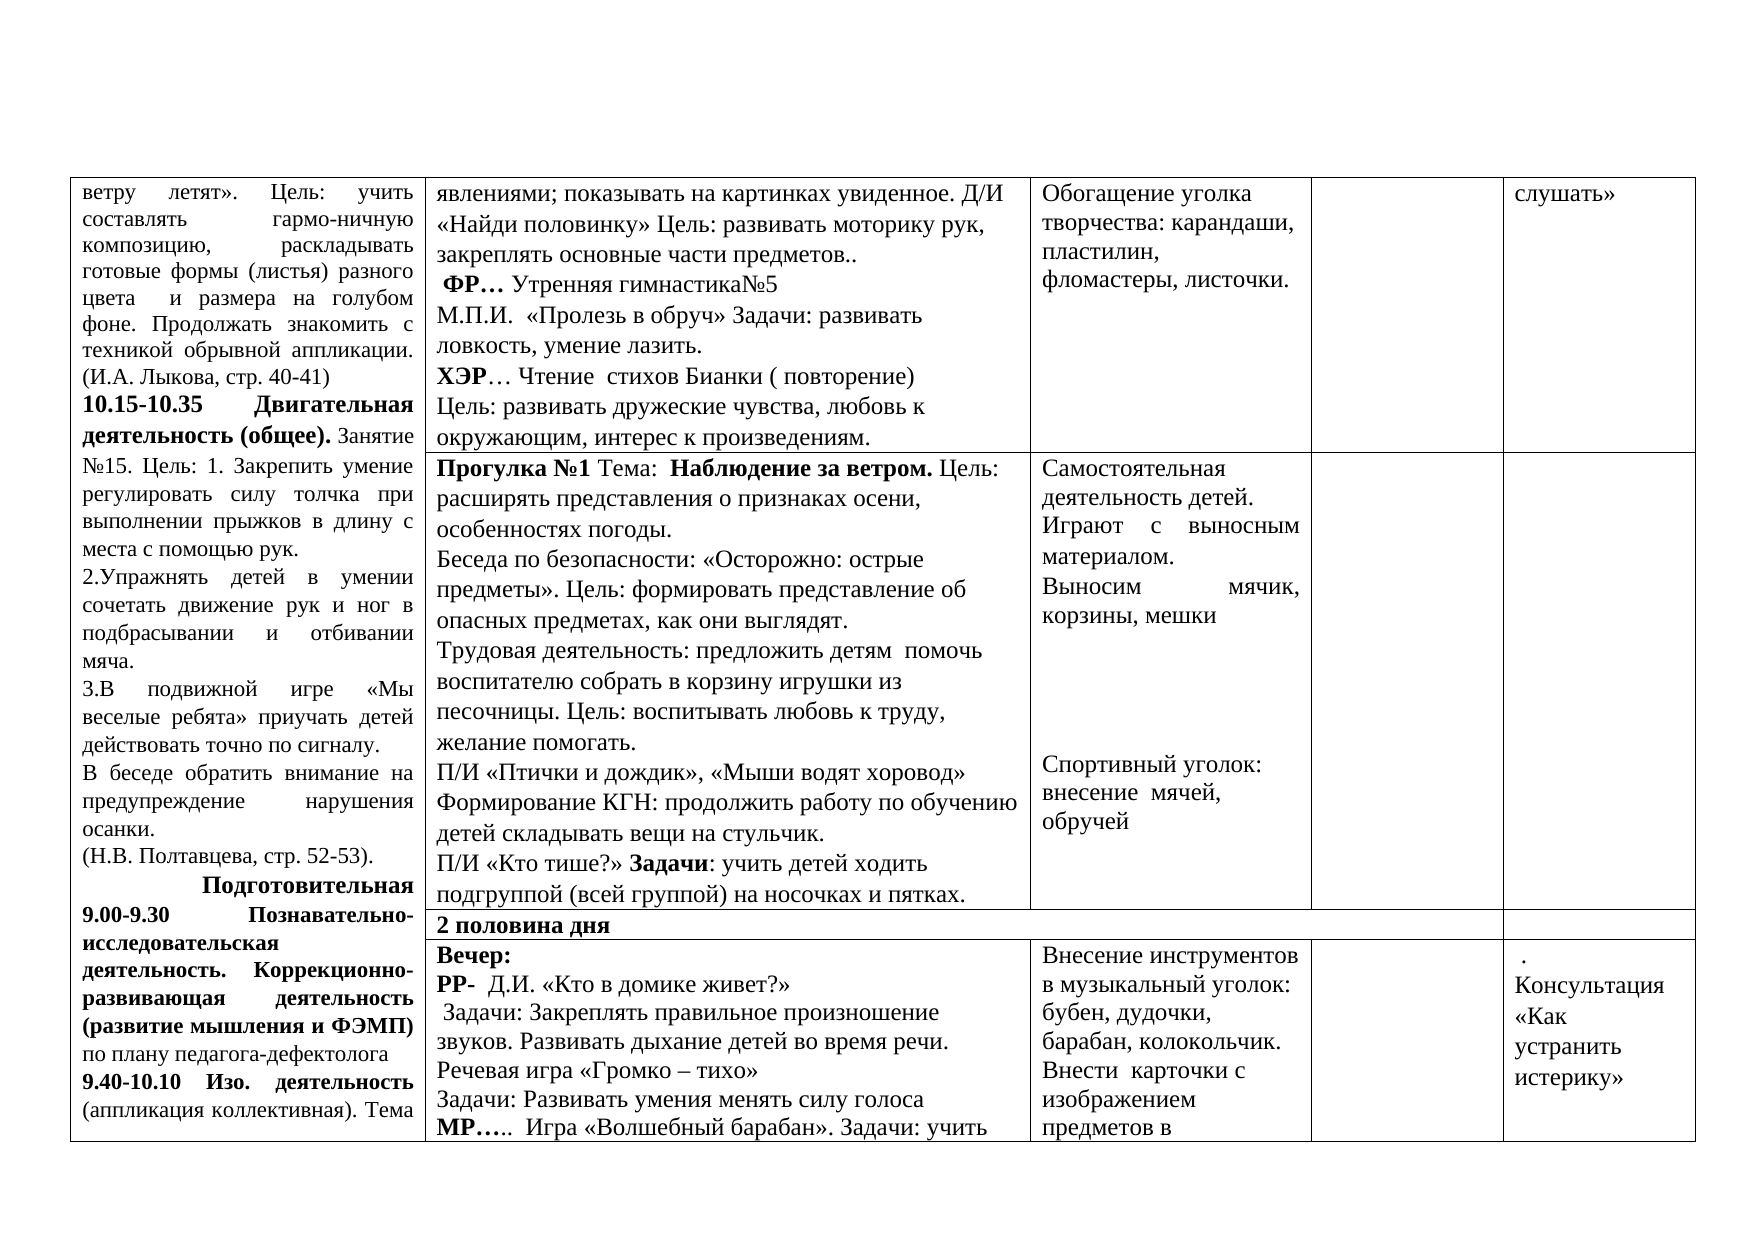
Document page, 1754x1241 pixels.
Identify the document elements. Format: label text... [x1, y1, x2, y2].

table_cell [1031, 940, 1311, 1141]
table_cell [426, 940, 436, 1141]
table_cell Самостоятельная деятельность детей. Играют с выносным материалом. Выносим мячик, корзины, мешки Спортивный уголок: внесение мячей, обручей [1031, 453, 1311, 909]
table_cell [1312, 178, 1503, 452]
table_cell 2 половина дня [426, 910, 1503, 939]
table_cell Прогулка №1 Тема: Наблюдение за ветром. Цель: расширять представления о признаках осени, особенностях погоды. Беседа по безопасности: «Осторожно: острые предметы». Цель: формировать представление об опасных предметах, как они выглядят. Трудовая деятельность: предложить детям помочь воспитателю собрать в корзину игрушки из песочницы. Цель: воспитывать любовь к труду, желание помогать. П/И «Птички и дождик», «Мыши водят хоровод» Формирование КГН: продолжить работу по обучению детей складывать вещи на стульчик. П/И «Кто тише?» Задачи: учить детей ходить подгруппой (всей группой) на носочках и пятках. [426, 453, 1030, 909]
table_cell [1031, 178, 1311, 452]
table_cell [1504, 940, 1695, 1141]
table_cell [1504, 178, 1695, 452]
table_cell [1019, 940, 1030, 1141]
table_cell [1504, 453, 1695, 909]
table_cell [71, 178, 425, 1141]
table_cell [1312, 940, 1503, 1141]
table_cell [1312, 453, 1503, 909]
table_cell [1504, 910, 1695, 939]
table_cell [426, 178, 1030, 452]
